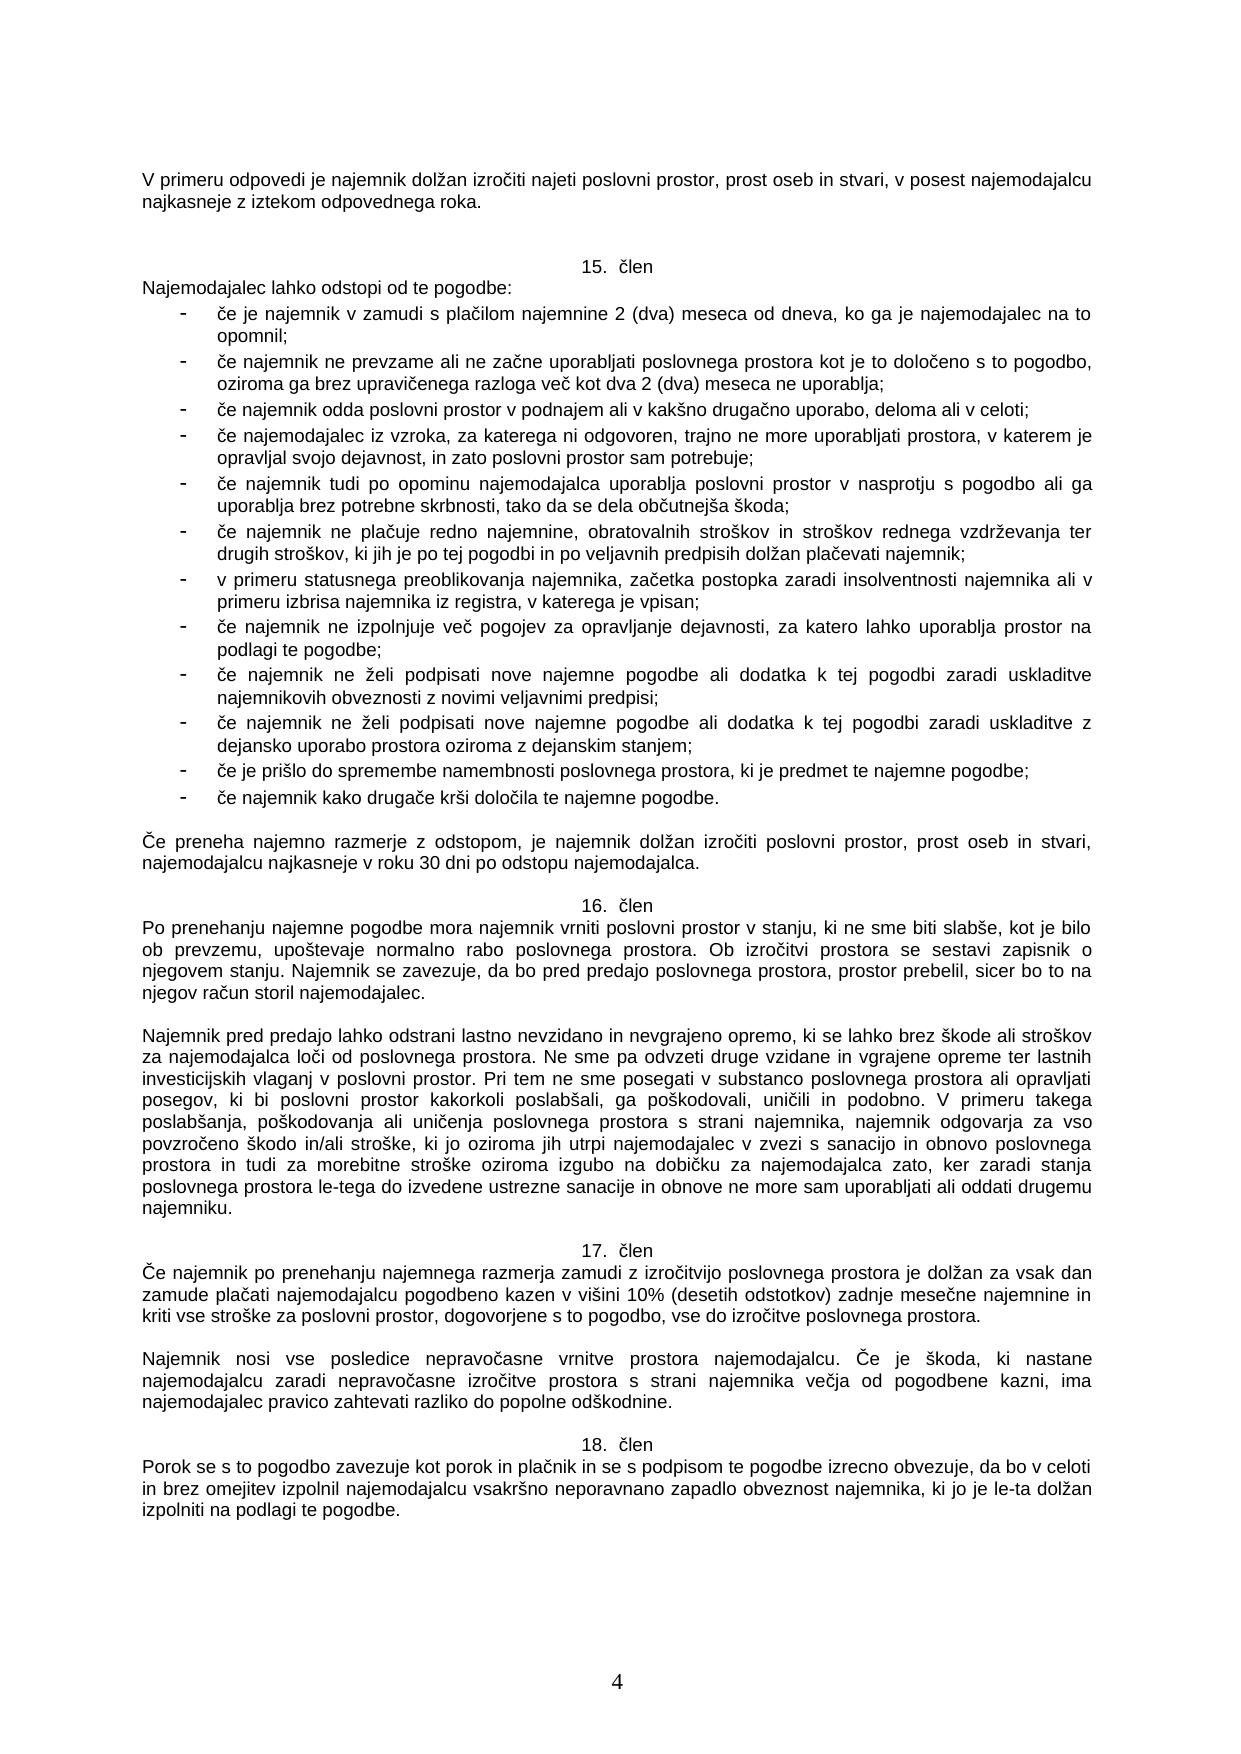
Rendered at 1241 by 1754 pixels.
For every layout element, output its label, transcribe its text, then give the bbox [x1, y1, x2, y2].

list če najemnik ne plačuje redno najemnine, obratovalnih stroškov in stroškov rednega vzdrževanja ter drugih stroškov, ki jih je po tej pogodbi in po veljavnih predpisih dolžan plačevati najemnik; [179, 517, 1093, 564]
list člen [142, 895, 1093, 917]
list če najemnik odda poslovni prostor v podnajem ali v kakšno drugačno uporabo, deloma ali v celoti; [179, 394, 1093, 421]
list če najemnik ne izpolnjuje več pogojev za opravljanje dejavnosti, za katero lahko uporablja prostor na podlagi te pogodbe; [179, 612, 1093, 660]
list če najemodajalec iz vzroka, za katerega ni odgovoren, trajno ne more uporabljati prostora, v katerem je opravljal svojo dejavnost, in zato poslovni prostor sam potrebuje; [179, 421, 1093, 469]
list če najemnik ne prevzame ali ne začne uporabljati poslovnega prostora kot je to določeno s to pogodbo, oziroma ga brez upravičenega razloga več kot dva 2 (dva) meseca ne uporablja; [179, 347, 1093, 394]
text Po prenehanju najemne pogodbe mora najemnik vrniti poslovni prostor v stanju, ki ne sme biti slabše, kot je bilo ob prevzemu, upoštevaje normalno rabo poslovnega prostora. Ob izročitvi prostora se sestavi zapisnik o njegovem stanju. Najemnik se zavezuje, da bo pred predajo poslovnega prostora, prostor prebelil, sicer bo to na njegov račun storil najemodajalec. [142, 917, 1093, 1003]
list če najemnik ne želi podpisati nove najemne pogodbe ali dodatka k tej pogodbi zaradi uskladitve najemnikovih obveznosti z novimi veljavnimi predpisi; [179, 660, 1093, 708]
list če je prišlo do spremembe namembnosti poslovnega prostora, ki je predmet te najemne pogodbe; [179, 756, 1093, 783]
list člen [142, 1434, 1093, 1456]
text Najemnik nosi vse posledice nepravočasne vrnitve prostora najemodajalcu. Če je škoda, ki nastane najemodajalcu zaradi nepravočasne izročitve prostora s strani najemnika večja od pogodbene kazni, ima najemodajalec pravico zahtevati razliko do popolne odškodnine. [142, 1348, 1093, 1413]
list če najemnik tudi po opominu najemodajalca uporablja poslovni prostor v nasprotju s pogodbo ali ga uporablja brez potrebne skrbnosti, tako da se dela občutnejša škoda; [179, 469, 1093, 517]
list če najemnik kako drugače krši določila te najemne pogodbe. [179, 783, 1093, 809]
title Če preneha najemno razmerje z odstopom, je najemnik dolžan izročiti poslovni prostor, prost oseb in stvari, najemodajalcu najkasneje v roku 30 dni po odstopu najemodajalca. [142, 831, 1093, 874]
list če najemnik ne želi podpisati nove najemne pogodbe ali dodatka k tej pogodbi zaradi uskladitve z dejansko uporabo prostora oziroma z dejanskim stanjem; [179, 708, 1093, 756]
list če je najemnik v zamudi s plačilom najemnine 2 (dva) meseca od dneva, ko ga je najemodajalec na to opomnil; [179, 299, 1093, 347]
text V primeru odpovedi je najemnik dolžan izročiti najeti poslovni prostor, prost oseb in stvari, v posest najemodajalcu najkasneje z iztekom odpovednega roka. [142, 169, 1093, 212]
text Najemnik pred predajo lahko odstrani lastno nevzidano in nevgrajeno opremo, ki se lahko brez škode ali stroškov za najemodajalca loči od poslovnega prostora. Ne sme pa odvzeti druge vzidane in vgrajene opreme ter lastnih investicijskih vlaganj v poslovni prostor. Pri tem ne sme posegati v substanco poslovnega prostora ali opravljati posegov, ki bi poslovni prostor kakorkoli poslabšali, ga poškodovali, uničili in podobno. V primeru takega poslabšanja, poškodovanja ali uničenja poslovnega prostora s strani najemnika, najemnik odgovarja za vso povzročeno škodo in/ali stroške, ki jo oziroma jih utrpi najemodajalec v zvezi s sanacijo in obnovo poslovnega prostora in tudi za morebitne stroške oziroma izgubo na dobičku za najemodajalca zato, ker zaradi stanja poslovnega prostora le-tega do izvedene ustrezne sanacije in obnove ne more sam uporabljati ali oddati drugemu najemniku. [142, 1024, 1093, 1219]
text Če najemnik po prenehanju najemnega razmerja zamudi z izročitvijo poslovnega prostora je dolžan za vsak dan zamude plačati najemodajalcu pogodbeno kazen v višini 10% (desetih odstotkov) zadnje mesečne najemnine in kriti vse stroške za poslovni prostor, dogovorjene s to pogodbo, vse do izročitve poslovnega prostora. [142, 1262, 1093, 1326]
text Najemodajalec lahko odstopi od te pogodbe: [142, 277, 1116, 299]
list člen [142, 256, 1093, 277]
list v primeru statusnega preoblikovanja najemnika, začetka postopka zaradi insolventnosti najemnika ali v primeru izbrisa najemnika iz registra, v katerega je vpisan; [179, 564, 1093, 612]
list člen [142, 1240, 1093, 1262]
text Porok se s to pogodbo zavezuje kot porok in plačnik in se s podpisom te pogodbe izrecno obvezuje, da bo v celoti in brez omejitev izpolnil najemodajalcu vsakršno neporavnano zapadlo obveznost najemnika, ki jo je le-ta dolžan izpolniti na podlagi te pogodbe. [142, 1456, 1093, 1521]
